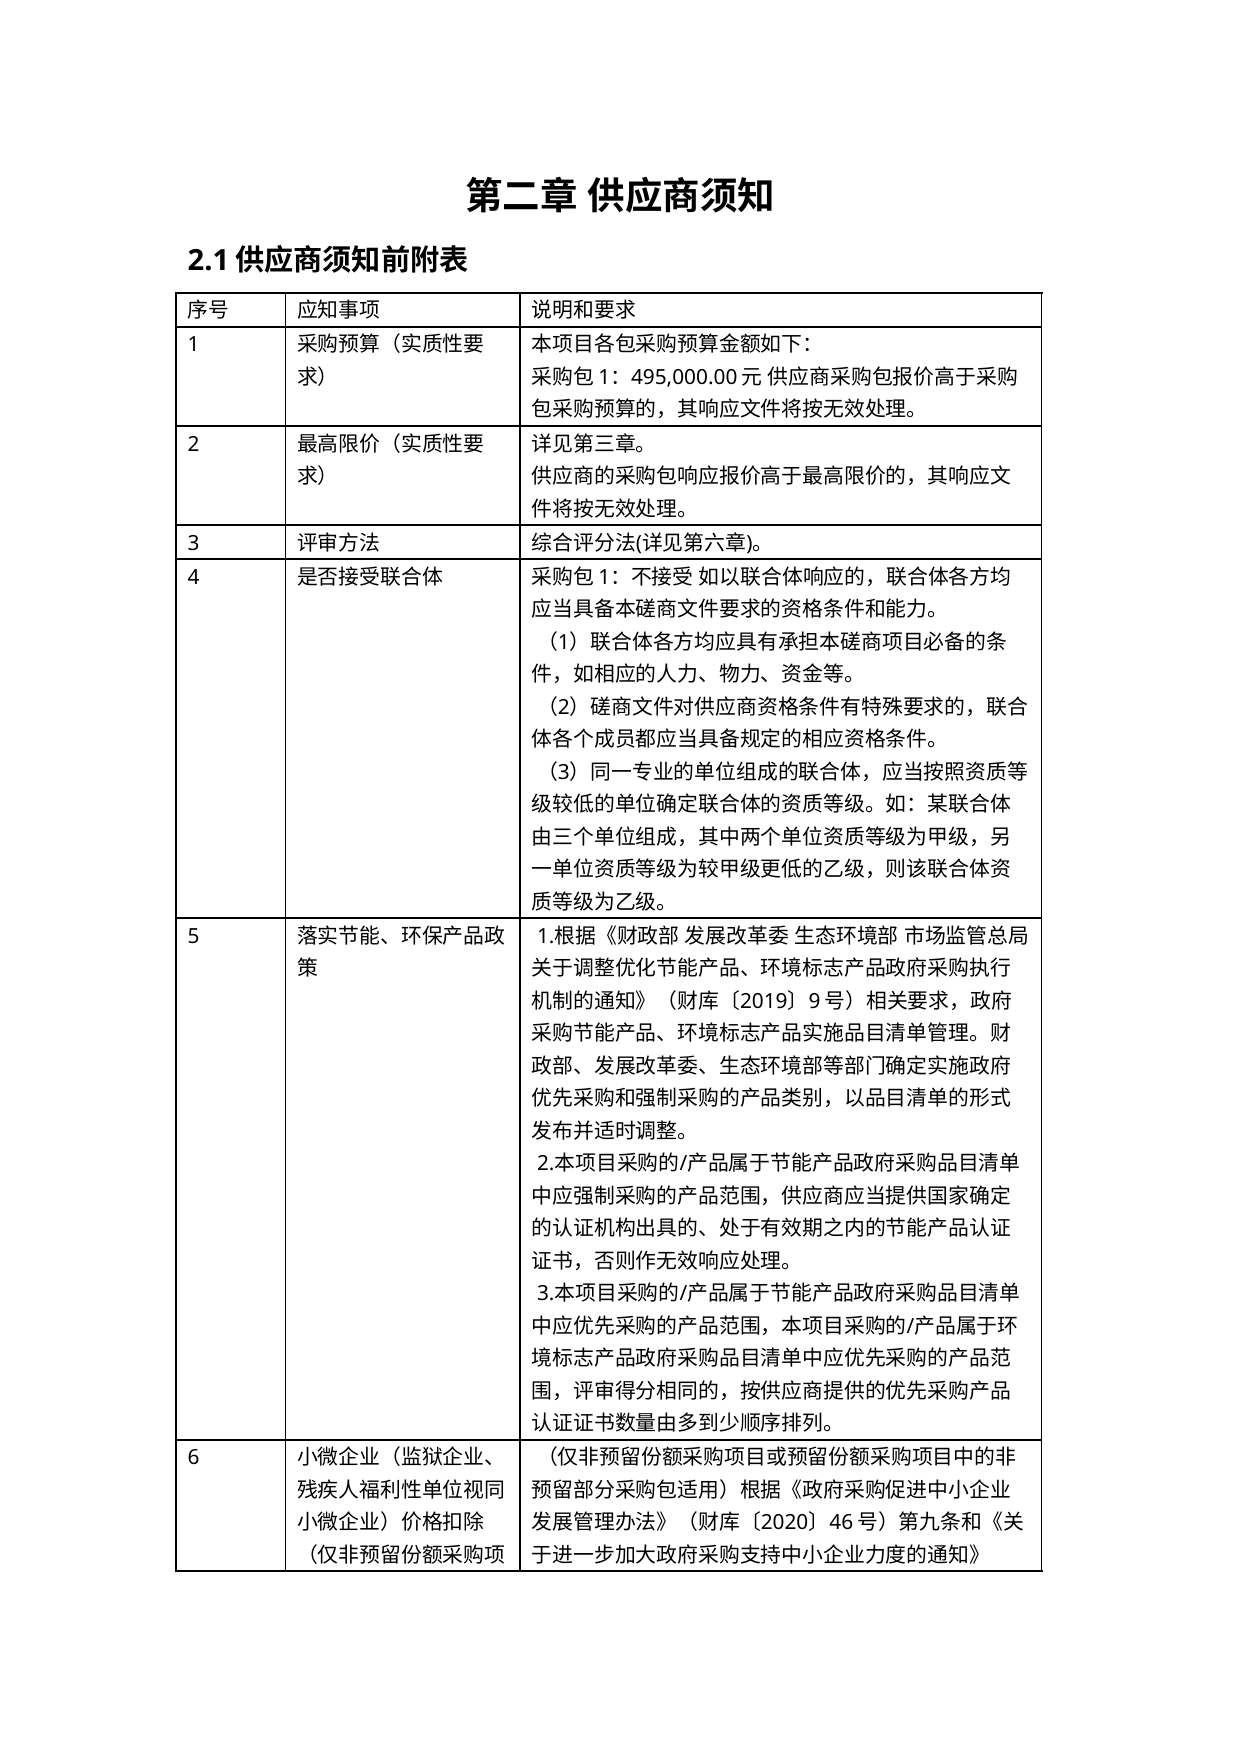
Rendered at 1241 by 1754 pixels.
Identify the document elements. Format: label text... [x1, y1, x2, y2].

table_header 序号 [177, 294, 285, 326]
table_cell 5 [177, 919, 285, 1439]
table_cell 综合评分法(详见第六章)。 [521, 526, 1041, 558]
table_cell 1 [177, 328, 285, 425]
table_cell 评审方法 [286, 526, 519, 558]
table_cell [286, 1441, 519, 1570]
table_cell 1.根据《财政部 发展改革委 生态环境部 市场监管总局关于调整优化节能产品、环境标志产品政府采购执行机制的通知》（财库〔2019〕9号）相关要求，政府采购节能产品、环境标志产品实施品目清单管理。财政部、发展改革委、生态环境部等部门确定实施政府优先采购和强制采购的产品类别，以品目清单的形式发布并适时调整。 2.本项目采购的/产品属于节能产品政府采购品目清单中应强制采购的产品范围，供应商应当提供国家确定的认证机构出具的、处于有效期之内的节能产品认证证书，否则作无效响应处理。 3.本项目采购的/产品属于节能产品政府采购品目清单中应优先采购的产品范围，本项目采购的/产品属于环境标志产品政府采购品目清单中应优先采购的产品范围，评审得分相同的，按供应商提供的优先采购产品认证证书数量由多到少顺序排列。 [521, 919, 1041, 1439]
table_header 说明和要求 [521, 294, 1041, 326]
table_cell 最高限价（实质性要求） [286, 427, 519, 524]
text 第二章 供应商须知 [187, 162, 1053, 227]
table_cell 落实节能、环保产品政策 [286, 919, 519, 1439]
table_cell 采购预算（实质性要求） [286, 328, 519, 425]
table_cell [521, 1441, 1041, 1570]
table_cell 本项目各包采购预算金额如下： 采购包1：495,000.00元 供应商采购包报价高于采购包采购预算的，其响应文件将按无效处理。 [521, 328, 1041, 425]
table_cell 4 [177, 560, 285, 917]
table_cell 详见第三章。 供应商的采购包响应报价高于最高限价的，其响应文件将按无效处理。 [521, 427, 1041, 524]
table_header 应知事项 [286, 294, 519, 326]
table_cell 3 [177, 526, 285, 558]
text 2.1供应商须知前附表 [187, 227, 1053, 292]
table_cell 6 [177, 1441, 285, 1570]
table_cell 采购包1：不接受 如以联合体响应的，联合体各方均应当具备本磋商文件要求的资格条件和能力。 （1）联合体各方均应具有承担本磋商项目必备的条件，如相应的人力、物力、资金等。 （2）磋商文件对供应商资格条件有特殊要求的，联合体各个成员都应当具备规定的相应资格条件。 （3）同一专业的单位组成的联合体，应当按照资质等级较低的单位确定联合体的资质等级。如：某联合体由三个单位组成，其中两个单位资质等级为甲级，另一单位资质等级为较甲级更低的乙级，则该联合体资质等级为乙级。 [521, 560, 1041, 917]
table_cell 2 [177, 427, 285, 524]
table_cell 是否接受联合体 [286, 560, 519, 917]
